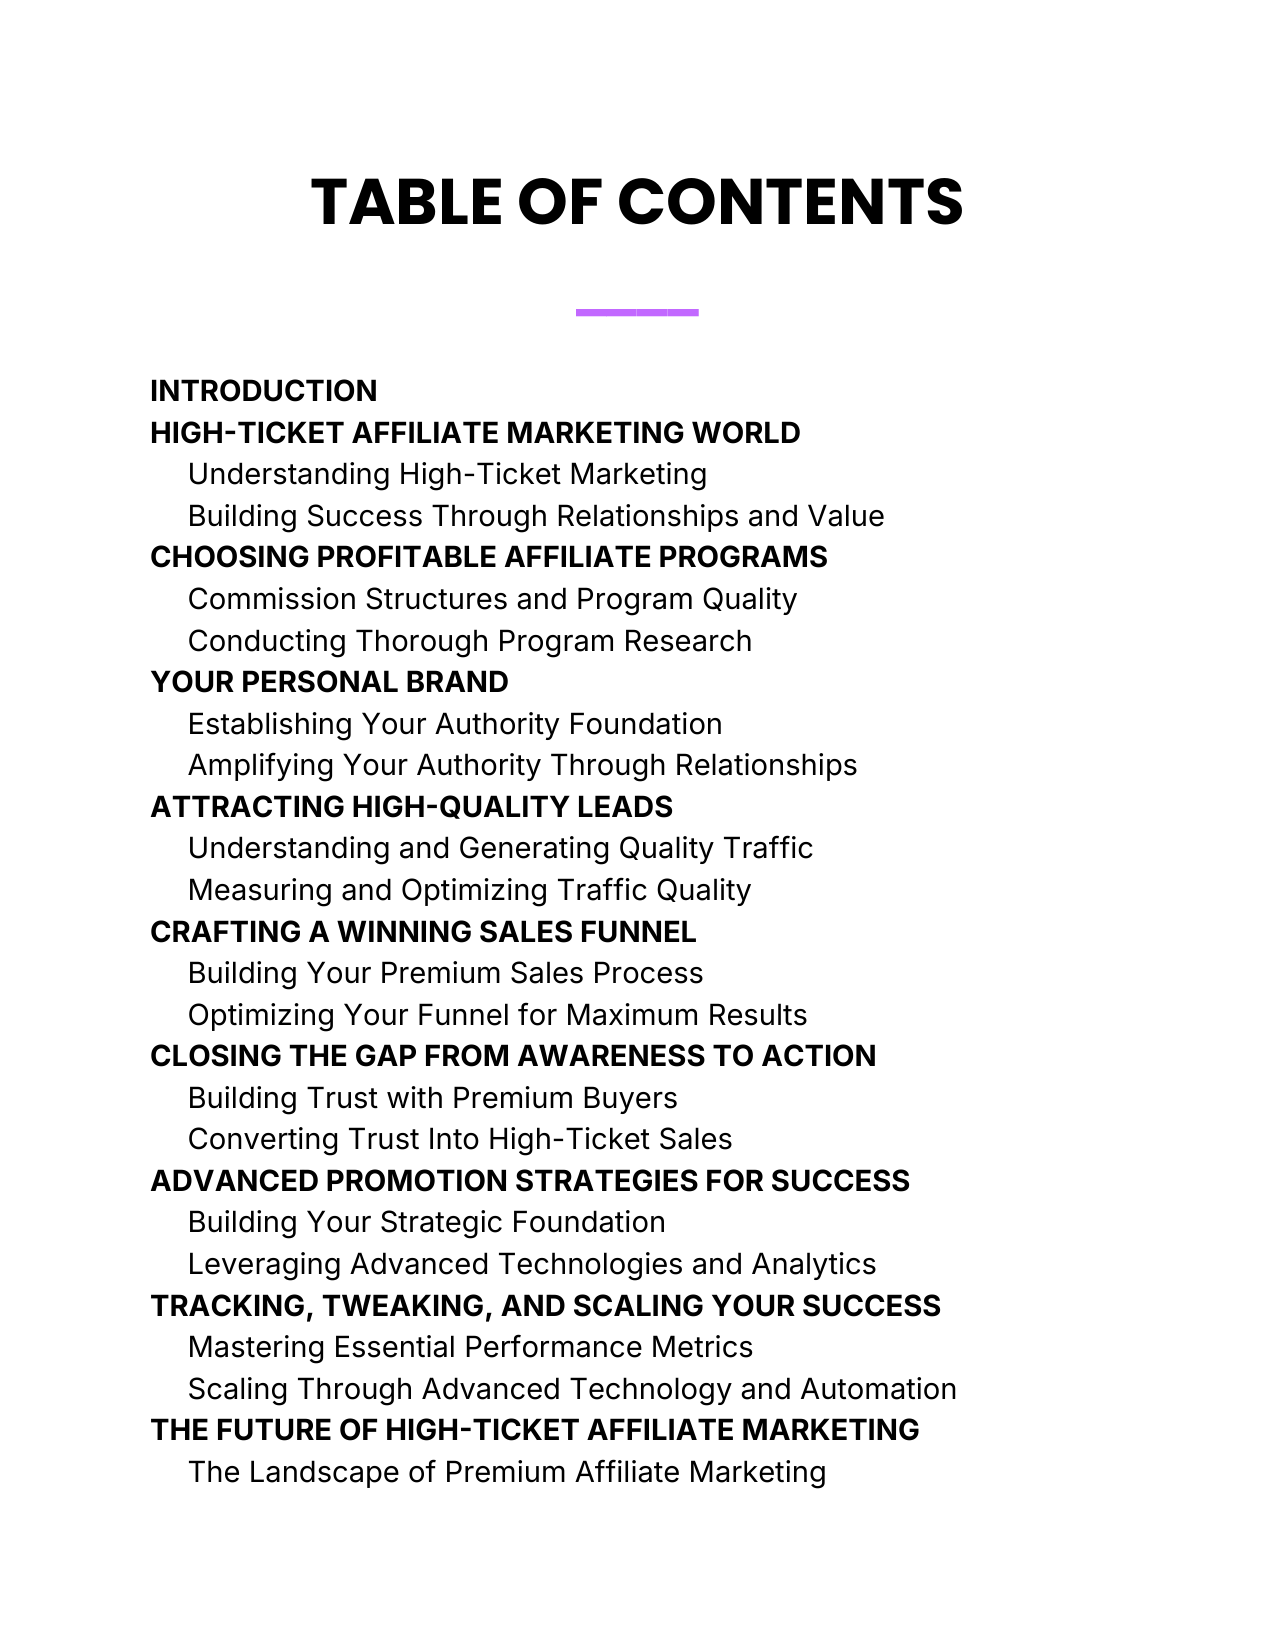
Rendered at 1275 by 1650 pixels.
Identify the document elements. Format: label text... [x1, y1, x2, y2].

text ____ [150, 247, 1125, 325]
text TABLE OF CONTENTS [150, 150, 1125, 247]
